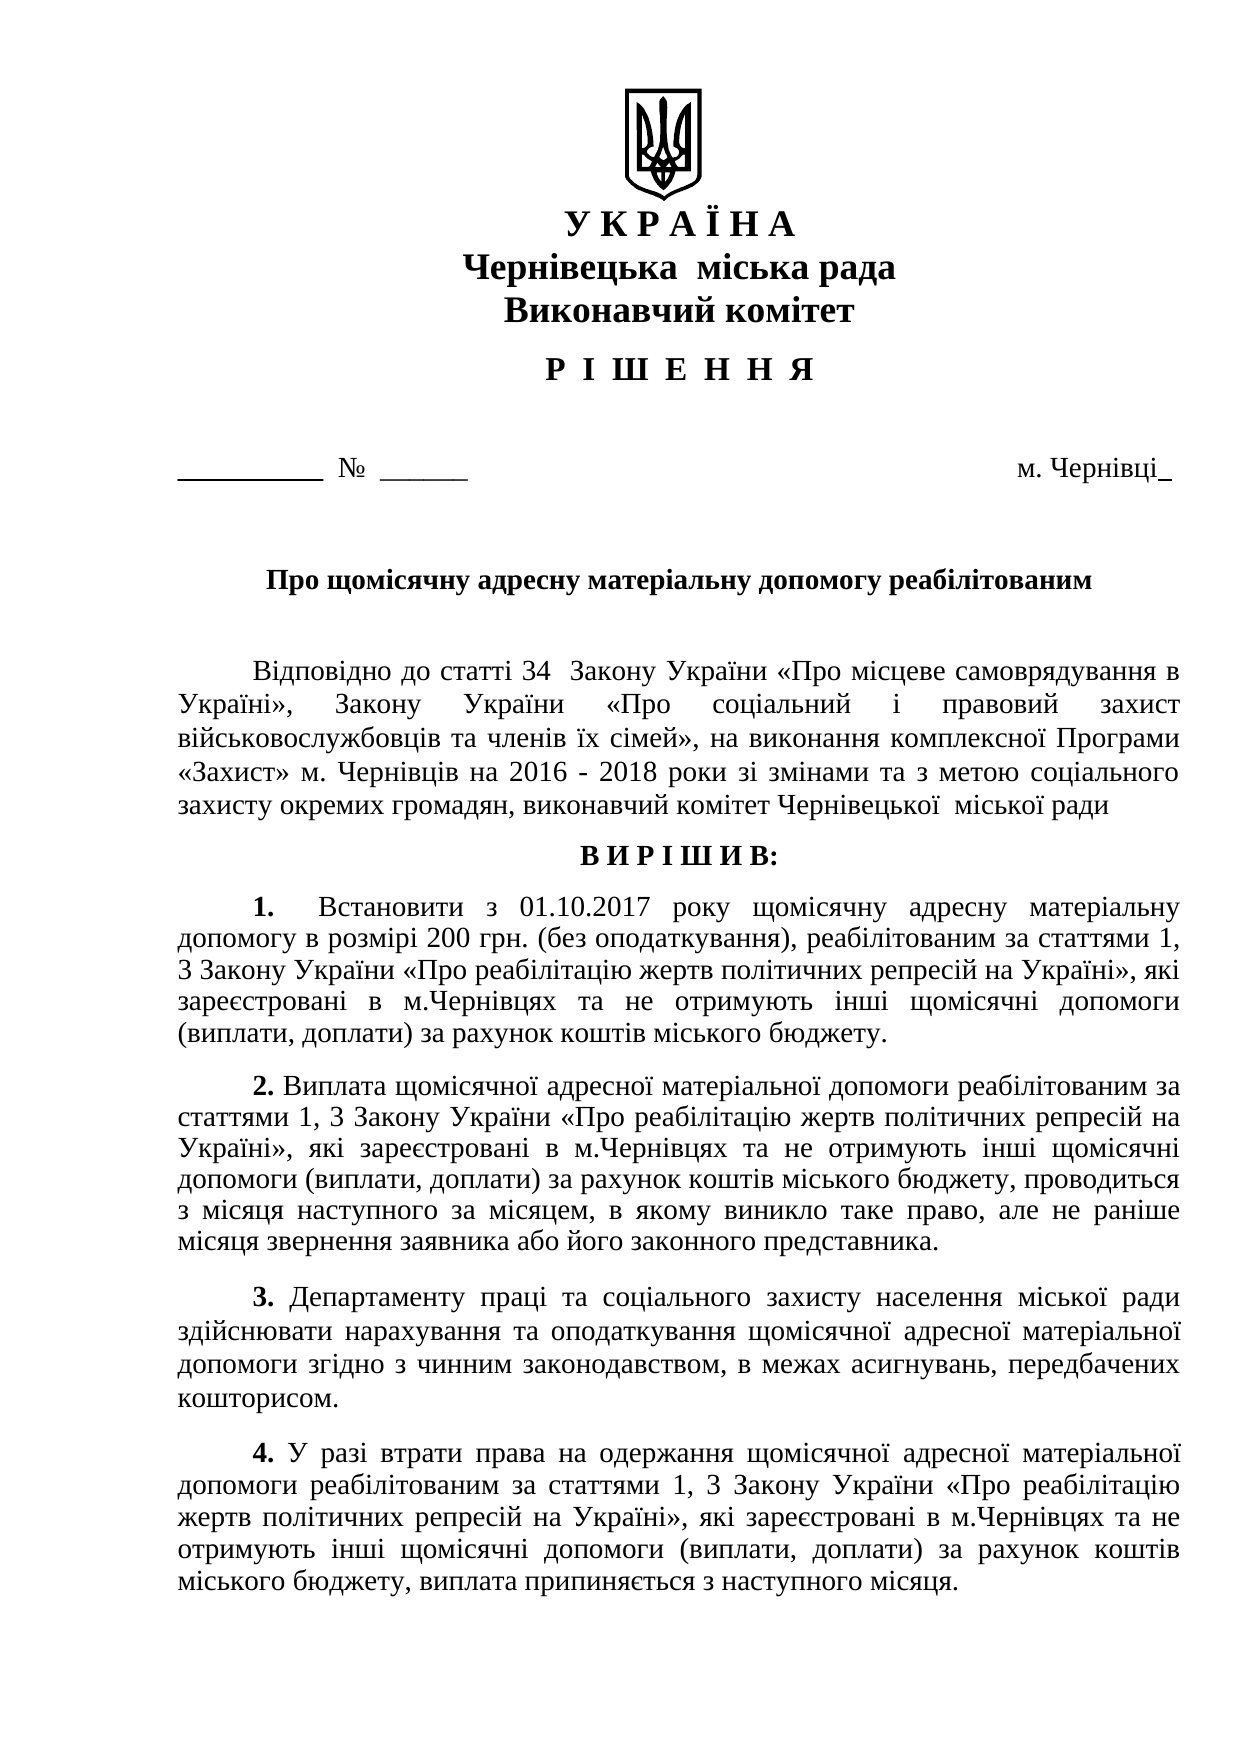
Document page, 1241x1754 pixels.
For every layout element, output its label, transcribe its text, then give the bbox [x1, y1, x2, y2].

text 4. У разі втрати права на одержання щомісячної адресної матеріальної допомоги реабілітованим за статтями 1, 3 Закону України «Про реабілітацію жертв політичних репресій на Україні», які зареєстровані в м.Чернівцях та не отримують інші щомісячні допомоги (виплати, доплати) за рахунок коштів міського бюджету, виплата припиняється з наступного місяця. [177, 1437, 1181, 1597]
subtitle Р І Ш Е Н Н Я [177, 354, 1181, 387]
text 2. Виплата щомісячної адресної матеріальної допомоги реабілітованим за статтями 1, 3 Закону України «Про реабілітацію жертв політичних репресій на Україні», які зареєстровані в м.Чернівцях та не отримують інші щомісячні допомоги (виплати, доплати) за рахунок коштів міського бюджету, проводиться з місяця наступного за місяцем, в якому виникло таке право, але не раніше місяця звернення заявника або його законного представника. [177, 1071, 1181, 1257]
text В И Р І Ш И В: [177, 840, 1181, 872]
text У К Р А Ї Н А [177, 201, 1181, 244]
text __________ № ______ м. Чернівці [177, 453, 1181, 484]
text Відповідно до статті 34 Закону України «Про місцеве самоврядування в Україні», Закону України «Про соціальний і правовий захист військовослужбовців та членів їх сімей», на виконання комплексної Програми «Захист» м. Чернівців на 2016 - 2018 роки зі змінами та з метою соціального захисту окремих громадян, виконавчий комітет Чернівецької міської ради [177, 653, 1181, 821]
text Чернівецька міська рада [177, 244, 1181, 287]
text 3. Департаменту праці та соціального захисту населення міської ради здійснювати нарахування та оподаткування щомісячної адресної матеріальної допомоги згідно з чинним законодавством, в межах асигнувань, передбачених кошторисом. [177, 1279, 1181, 1413]
text 1. Встановити з 01.10.2017 року щомісячну адресну матеріальну допомогу в розмірі 200 грн. (без оподаткування), реабілітованим за статтями 1, 3 Закону України «Про реабілітацію жертв політичних репресій на Україні», які зареєстровані в м.Чернівцях та не отримують інші щомісячні допомоги (виплати, доплати) за рахунок коштів міського бюджету. [177, 891, 1181, 1049]
text Про щомісячну адресну матеріальну допомогу реабілітованим [177, 565, 1181, 596]
text Виконавчий комітет [177, 287, 1181, 331]
